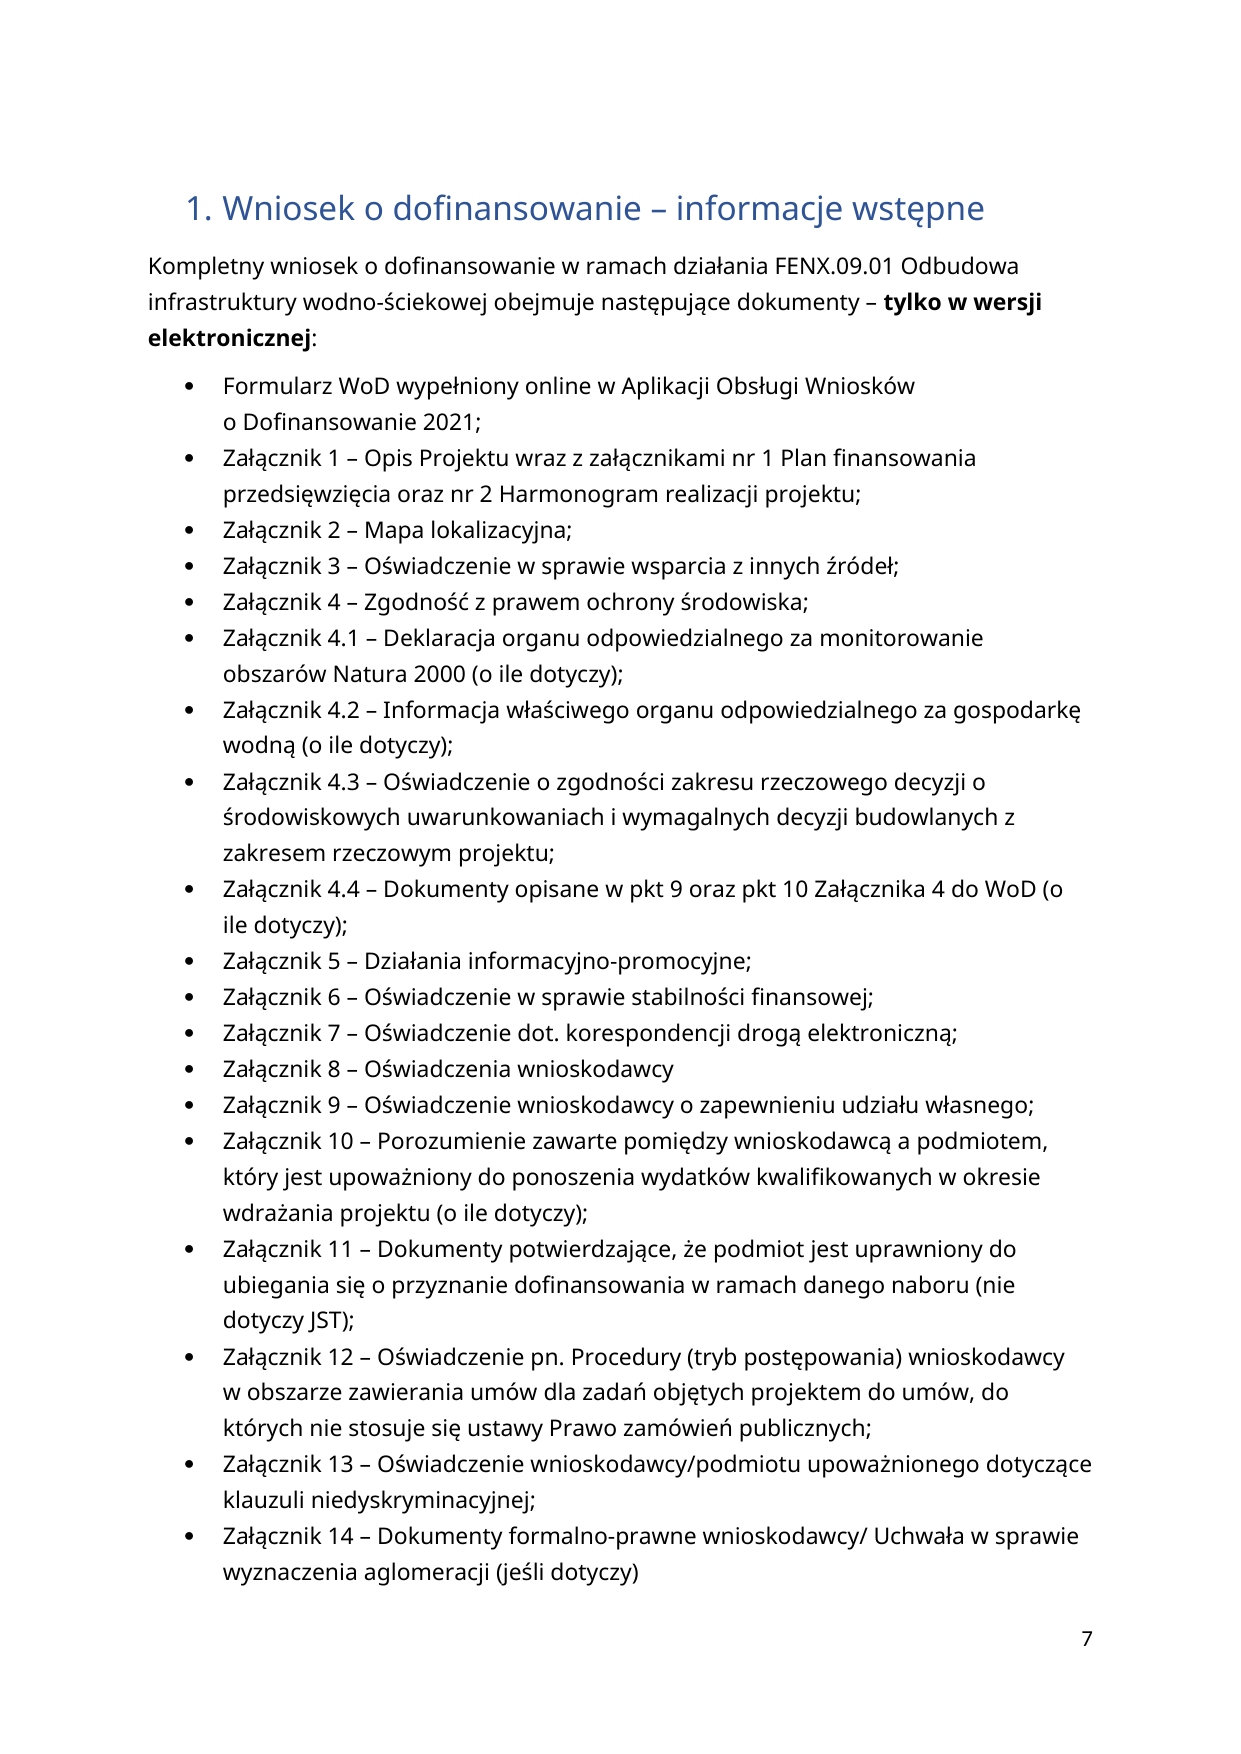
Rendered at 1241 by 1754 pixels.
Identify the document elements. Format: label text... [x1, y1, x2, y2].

list Załącznik 4.3 – Oświadczenie o zgodności zakresu rzeczowego decyzji o środowiskowych uwarunkowaniach i wymagalnych decyzji budowlanych z zakresem rzeczowym projektu; [185, 765, 1093, 868]
list Załącznik 3 – Oświadczenie w sprawie wsparcia z innych źródeł; [185, 550, 1093, 581]
list Załącznik 1 – Opis Projektu wraz z załącznikami nr 1 Plan finansowania przedsięwzięcia oraz nr 2 Harmonogram realizacji projektu; [185, 442, 1093, 509]
list Załącznik 12 – Oświadczenie pn. Procedury (tryb postępowania) wnioskodawcy w obszarze zawierania umów dla zadań objętych projektem do umów, do których nie stosuje się ustawy Prawo zamówień publicznych; [185, 1340, 1093, 1443]
list Załącznik 4.2 – Informacja właściwego organu odpowiedzialnego za gospodarkę wodną (o ile dotyczy); [185, 693, 1093, 761]
list Załącznik 13 – Oświadczenie wnioskodawcy/podmiotu upoważnionego dotyczące klauzuli niedyskryminacyjnej; [185, 1448, 1093, 1515]
list Załącznik 6 – Oświadczenie w sprawie stabilności finansowej; [185, 981, 1093, 1012]
list Załącznik 10 – Porozumienie zawarte pomiędzy wnioskodawcą a podmiotem, który jest upoważniony do ponoszenia wydatków kwalifikowanych w okresie wdrażania projektu (o ile dotyczy); [185, 1125, 1093, 1228]
subtitle Wniosek o dofinansowanie – informacje wstępne [185, 185, 1093, 231]
list Załącznik 4.1 – Deklaracja organu odpowiedzialnego za monitorowanie obszarów Natura 2000 (o ile dotyczy); [185, 622, 1093, 689]
list Załącznik 2 – Mapa lokalizacyjna; [185, 514, 1093, 545]
list Załącznik 9 – Oświadczenie wnioskodawcy o zapewnieniu udziału własnego; [185, 1089, 1093, 1120]
list Załącznik 7 – Oświadczenie dot. korespondencji drogą elektroniczną; [185, 1017, 1093, 1048]
list Załącznik 4.4 – Dokumenty opisane w pkt 9 oraz pkt 10 Załącznika 4 do WoD (o ile dotyczy); [185, 873, 1093, 940]
list Załącznik 4 – Zgodność z prawem ochrony środowiska; [185, 586, 1093, 617]
list Załącznik 14 – Dokumenty formalno-prawne wnioskodawcy/ Uchwała w sprawie wyznaczenia aglomeracji (jeśli dotyczy) [185, 1520, 1093, 1587]
list Formularz WoD wypełniony online w Aplikacji Obsługi Wniosków o Dofinansowanie 2021; [185, 370, 1093, 437]
list Załącznik 5 – Działania informacyjno-promocyjne; [185, 945, 1093, 976]
list Załącznik 11 – Dokumenty potwierdzające, że podmiot jest uprawniony do ubiegania się o przyznanie dofinansowania w ramach danego naboru (nie dotyczy JST); [185, 1233, 1093, 1336]
list Załącznik 8 – Oświadczenia wnioskodawcy [185, 1053, 1093, 1084]
text Kompletny wniosek o dofinansowanie w ramach działania FENX.09.01 Odbudowa infrastruktury wodno-ściekowej obejmuje następujące dokumenty – tylko w wersji elektronicznej: [148, 250, 1093, 353]
